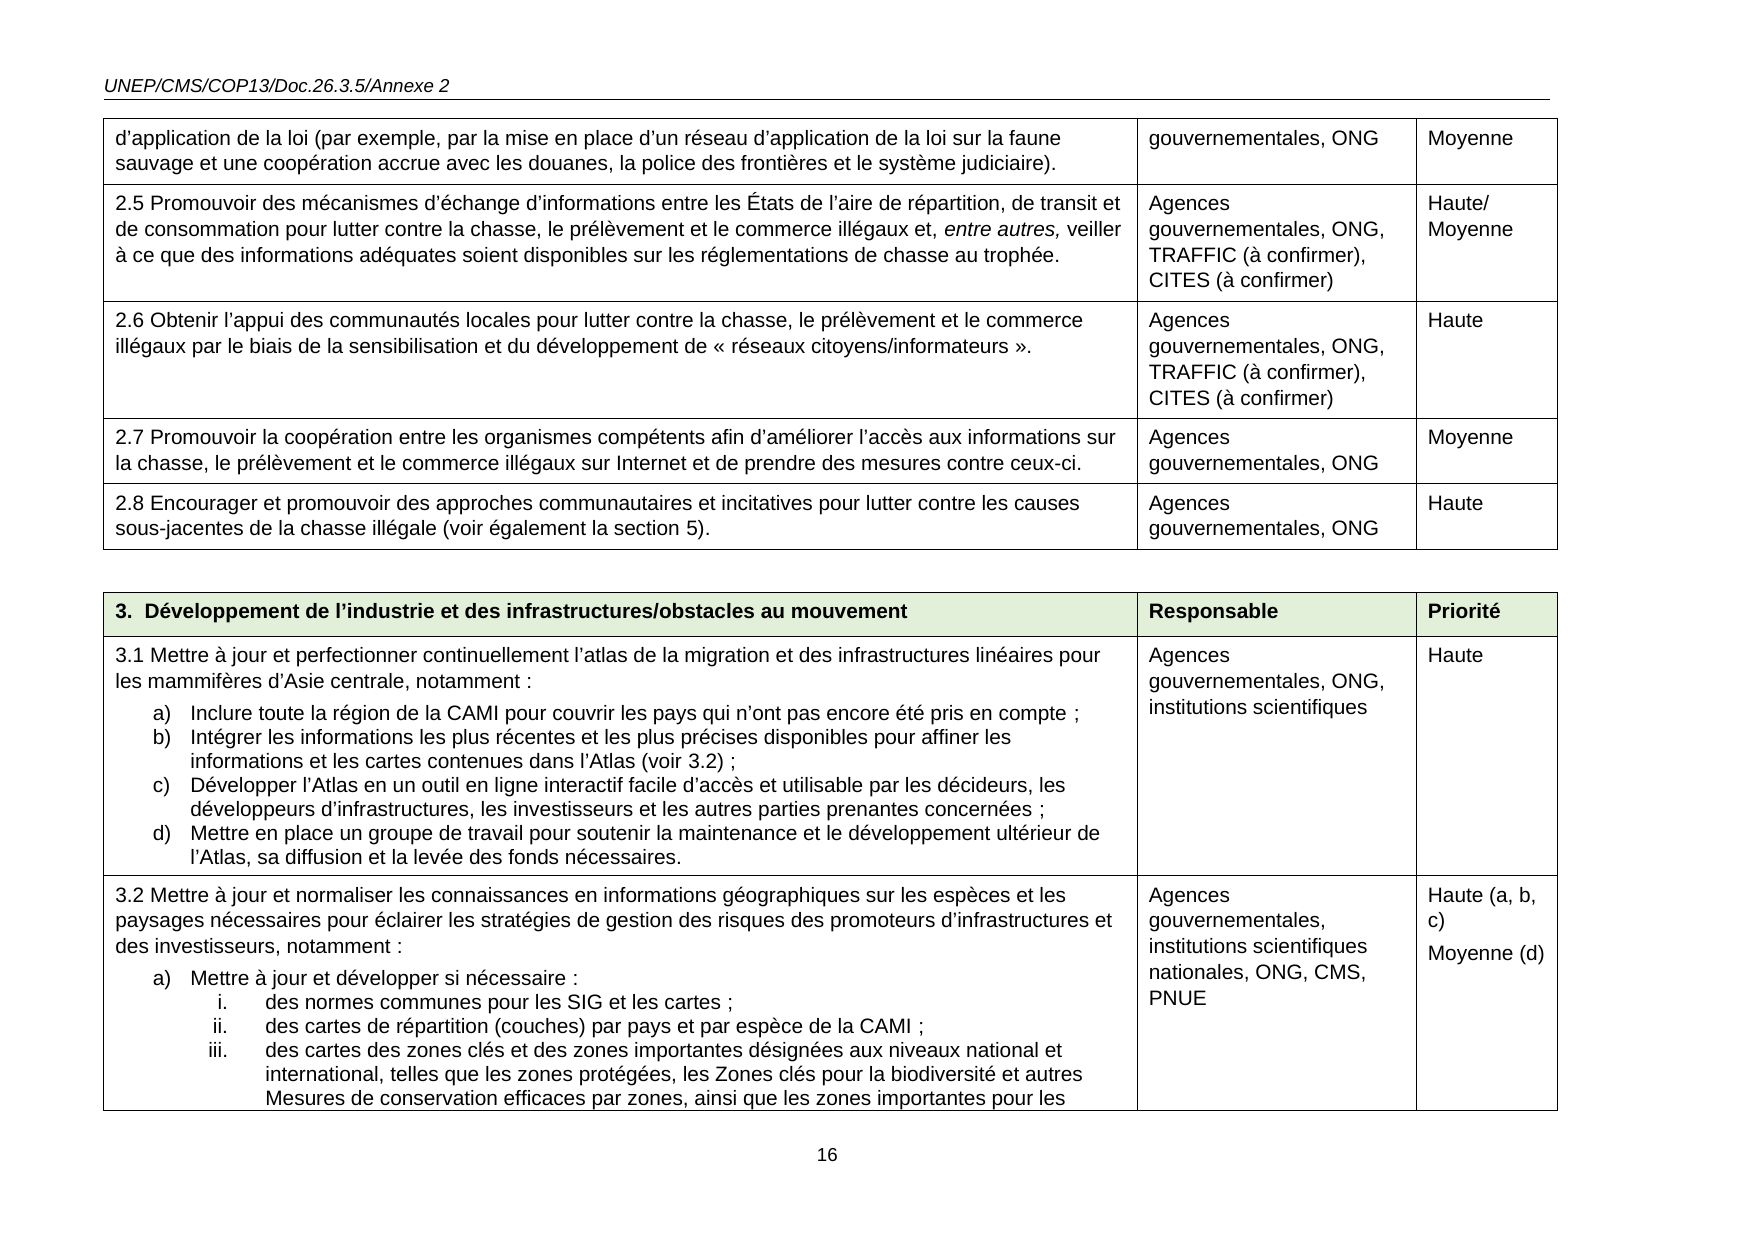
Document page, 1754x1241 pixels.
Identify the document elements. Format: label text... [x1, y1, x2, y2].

table_cell Agences gouvernementales, ONG, TRAFFIC (à confirmer), CITES (à confirmer) [1138, 185, 1416, 301]
table_cell 2.6 Obtenir l’appui des communautés locales pour lutter contre la chasse, le prélèvement et le commerce illégaux par le biais de la sensibilisation et du développement de « réseaux citoyens/informateurs ». [104, 302, 1137, 418]
table_cell Moyenne [1417, 419, 1557, 483]
table_cell Haute [1417, 484, 1557, 548]
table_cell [104, 876, 1137, 1110]
table_cell Agences gouvernementales, ONG [1138, 419, 1416, 483]
table_header Priorité [1417, 593, 1557, 636]
table_cell Haute/Moyenne [1417, 119, 1557, 183]
table_cell Haute [1417, 302, 1557, 418]
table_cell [1417, 876, 1557, 1110]
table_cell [1138, 119, 1416, 183]
table_cell Agences gouvernementales, ONG [1138, 484, 1416, 548]
table_cell Haute/Moyenne [1417, 185, 1557, 301]
table_header Responsable [1138, 593, 1416, 636]
table_cell 3.1 Mettre à jour et perfectionner continuellement l’atlas de la migration et des infrastructures linéaires pour les mammifères d’Asie centrale, notamment : Inclure toute la région de la CAMI pour couvrir les pays qui n’ont pas encore été pris en compte ; Intégrer les informations les plus récentes et les plus précises disponibles pour affiner les informations et les cartes contenues dans l’Atlas (voir 3.2) ; Développer l’Atlas en un outil en ligne interactif facile d’accès et utilisable par les décideurs, les développeurs d’infrastructures, les investisseurs et les autres parties prenantes concernées ; Mettre en place un groupe de travail pour soutenir la maintenance et le développement ultérieur de l’Atlas, sa diffusion et la levée des fonds nécessaires. [104, 637, 1137, 875]
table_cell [104, 119, 1137, 183]
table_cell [1138, 876, 1416, 1110]
table_cell Haute [1417, 637, 1557, 875]
table_cell Agences gouvernementales, ONG, institutions scientifiques [1138, 637, 1416, 875]
table_cell 2.5 Promouvoir des mécanismes d’échange d’informations entre les États de l’aire de répartition, de transit et de consommation pour lutter contre la chasse, le prélèvement et le commerce illégaux et, entre autres, veiller à ce que des informations adéquates soient disponibles sur les réglementations de chasse au trophée. [104, 185, 1137, 301]
table_cell 2.7 Promouvoir la coopération entre les organismes compétents afin d’améliorer l’accès aux informations sur la chasse, le prélèvement et le commerce illégaux sur Internet et de prendre des mesures contre ceux-ci. [104, 419, 1137, 483]
table_cell 2.8 Encourager et promouvoir des approches communautaires et incitatives pour lutter contre les causes sous-jacentes de la chasse illégale (voir également la section 5). [104, 484, 1137, 548]
table_header 3. Développement de l’industrie et des infrastructures/obstacles au mouvement [104, 593, 1137, 636]
table_cell Agences gouvernementales, ONG, TRAFFIC (à confirmer), CITES (à confirmer) [1138, 302, 1416, 418]
